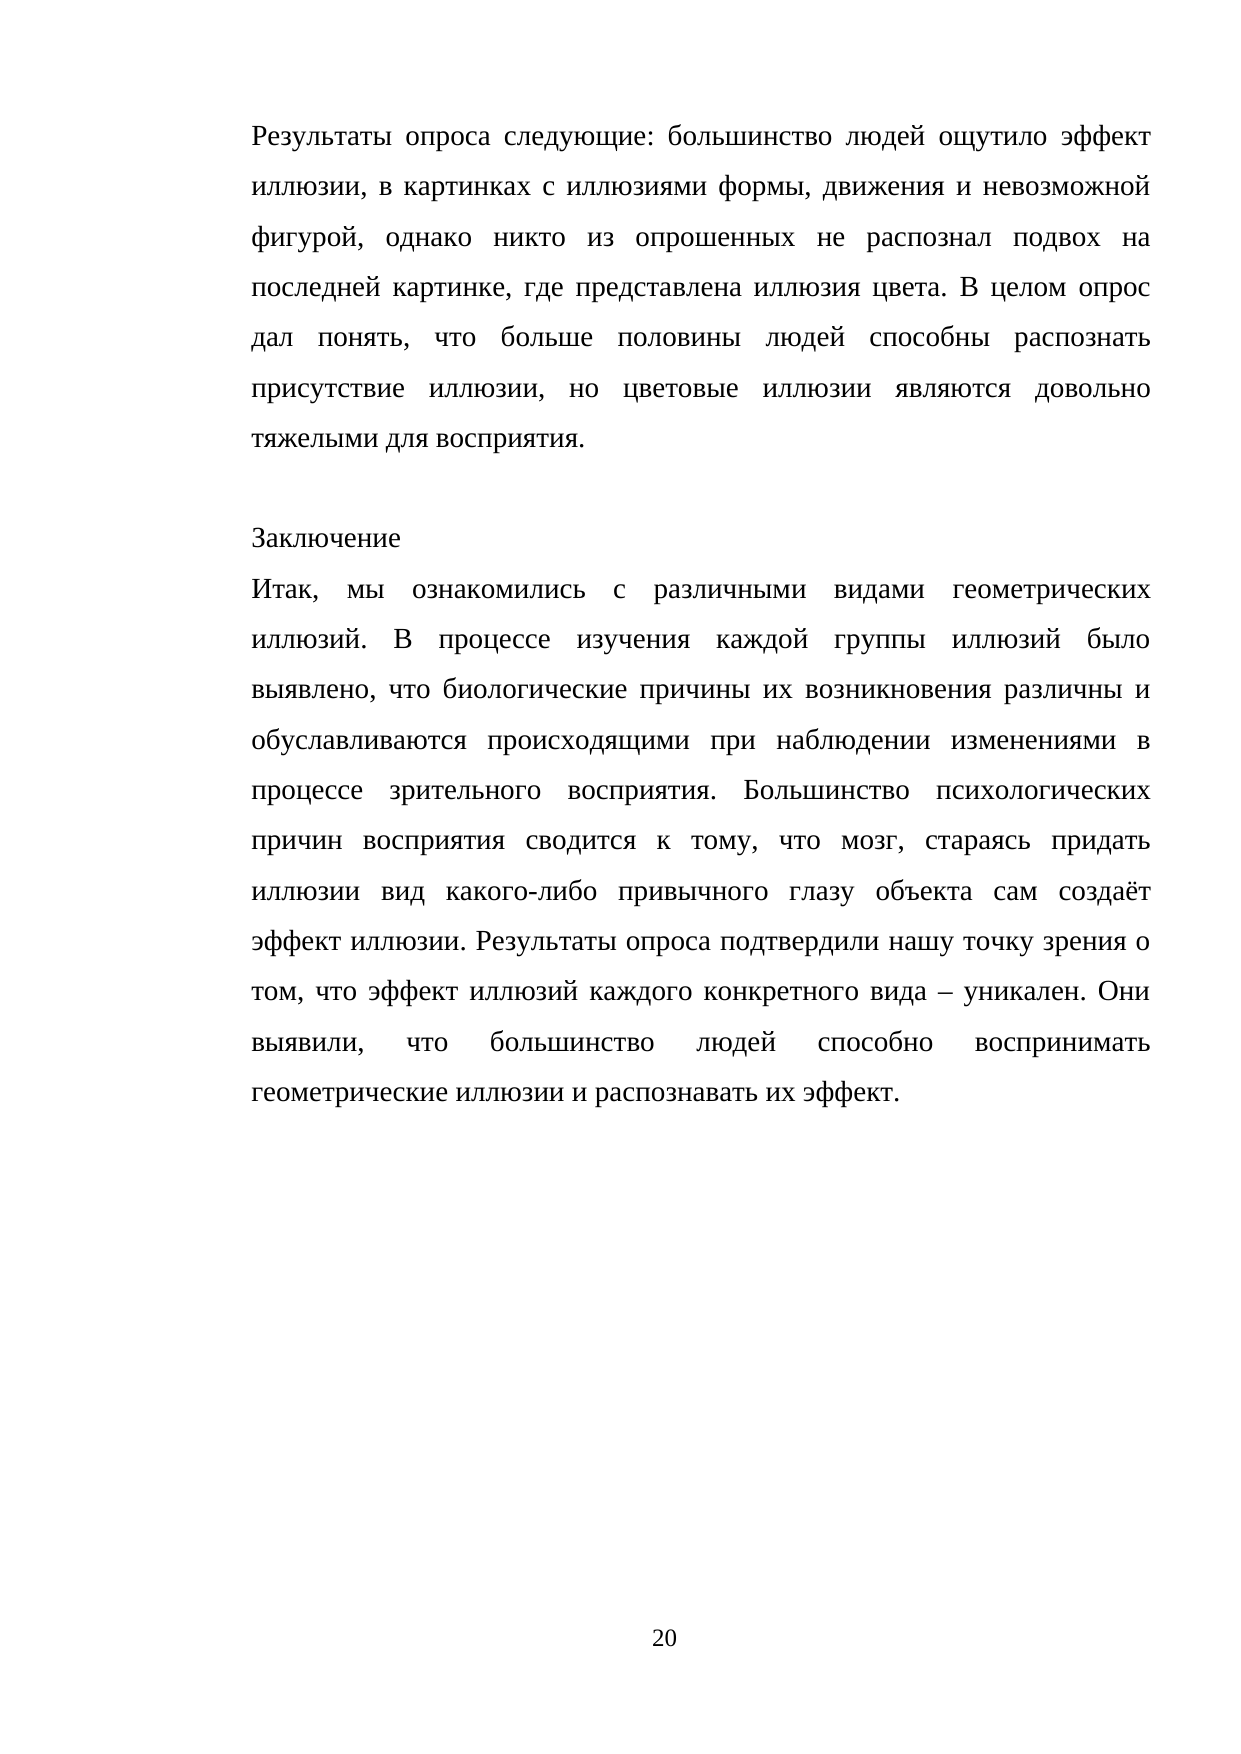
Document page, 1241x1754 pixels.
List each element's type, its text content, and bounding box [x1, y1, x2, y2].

text Итак, мы ознакомились с различными видами геометрических иллюзий. В процессе изучения каждой группы иллюзий было выявлено, что биологические причины их возникновения различны и обуславливаются происходящими при наблюдении изменениями в процессе зрительного восприятия. Большинство психологических причин восприятия сводится к тому, что мозг, стараясь придать иллюзии вид какого-либо привычного глазу объекта сам создаёт эффект иллюзии. Результаты опроса подтвердили нашу точку зрения о том, что эффект иллюзий каждого конкретного вида – уникален. Они выявили, что большинство людей способно воспринимать геометрические иллюзии и распознавать их эффект. [251, 571, 1152, 1108]
text Результаты опроса следующие: большинство людей ощутило эффект иллюзии, в картинках с иллюзиями формы, движения и невозможной фигурой, однако никто из опрошенных не распознал подвох на последней картинке, где представлена иллюзия цвета. В целом опрос дал понять, что больше половины людей способны распознать присутствие иллюзии, но цветовые иллюзии являются довольно тяжелыми для восприятия. [251, 118, 1152, 453]
text Заключение [251, 521, 1152, 554]
